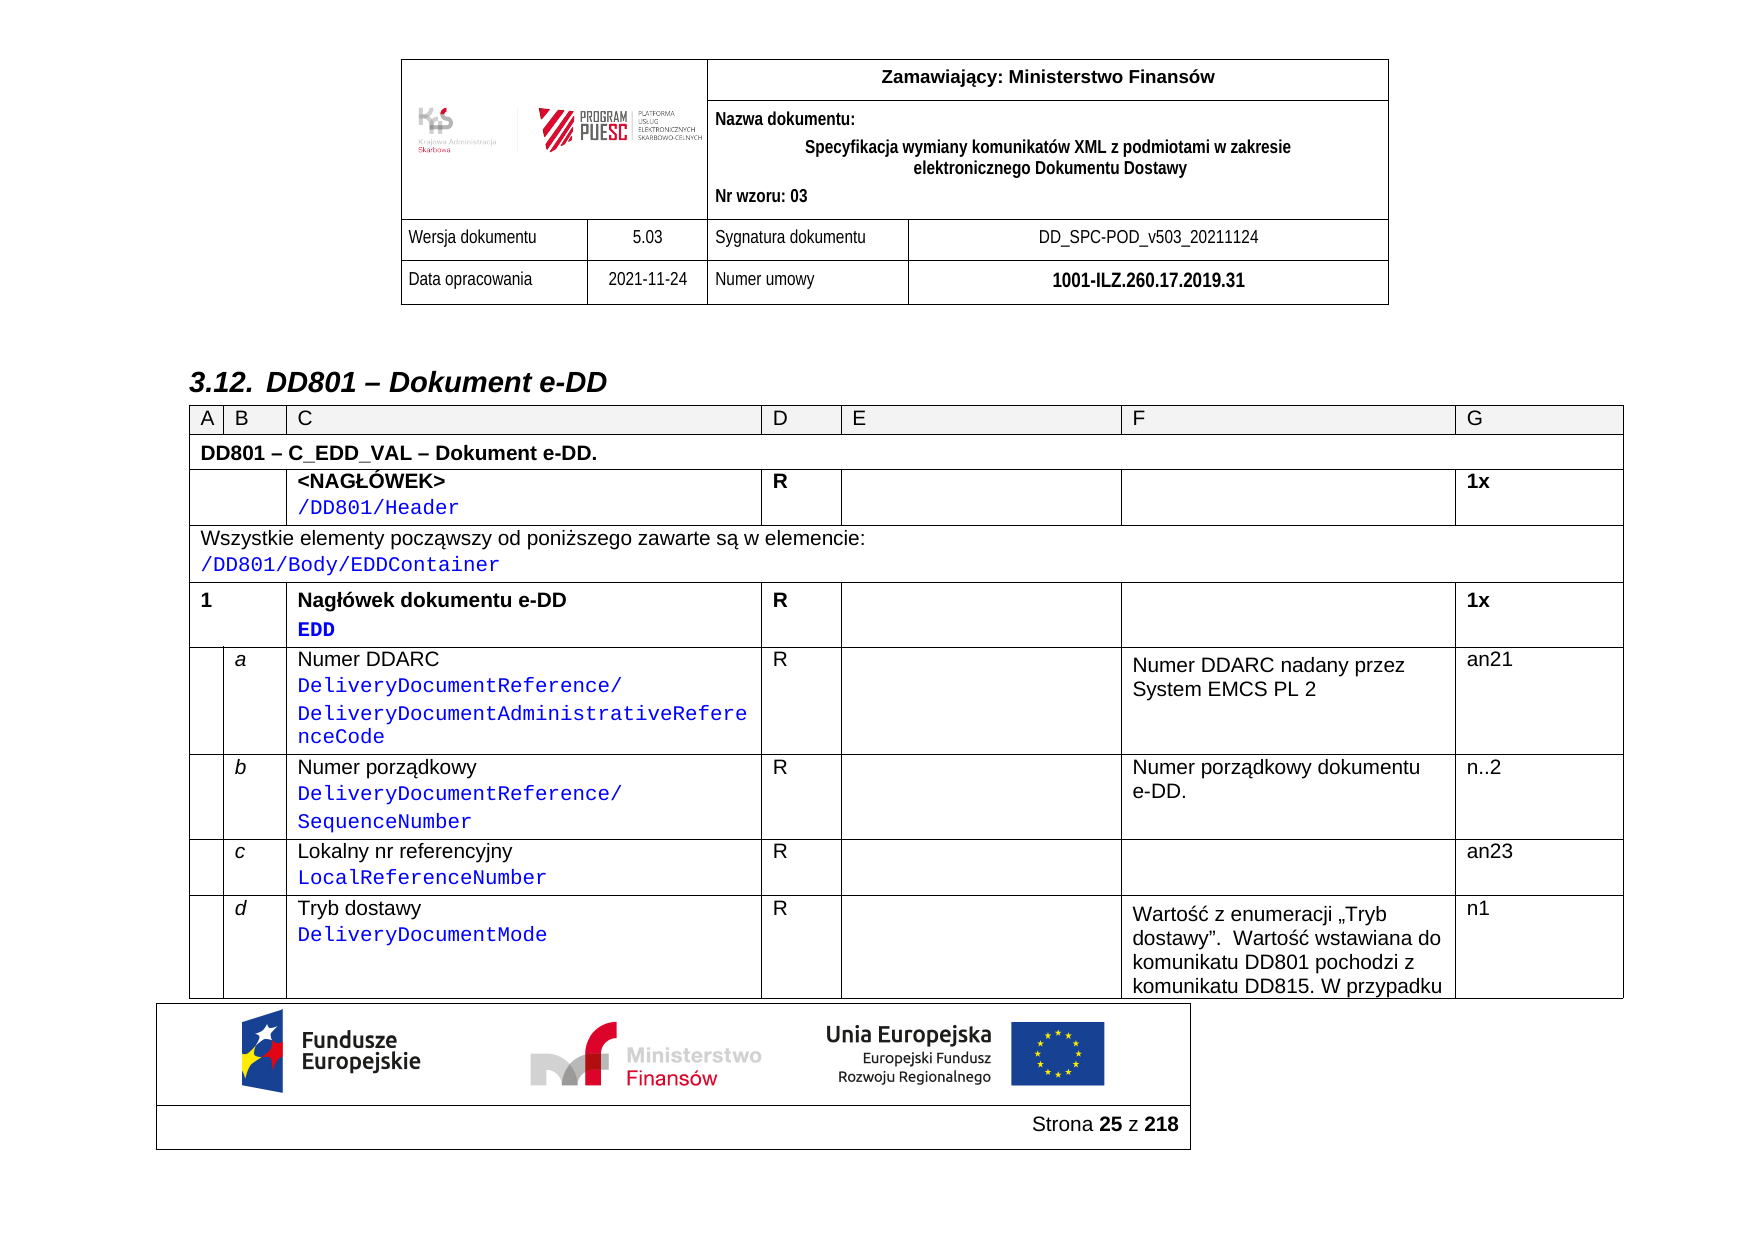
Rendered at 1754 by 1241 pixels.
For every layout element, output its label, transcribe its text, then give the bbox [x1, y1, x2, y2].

table_cell <NAGŁÓWEK> /DD801/Header [287, 470, 761, 525]
table_cell [190, 755, 223, 838]
table_cell a [224, 648, 286, 754]
table_cell R [762, 648, 841, 754]
table_cell [1122, 840, 1455, 895]
table_header C [287, 406, 761, 434]
table_cell Numer porządkowy DeliveryDocumentReference/ SequenceNumber [287, 755, 761, 838]
table_cell [842, 470, 1121, 525]
table_cell [190, 840, 223, 895]
table_cell [1122, 470, 1455, 525]
table_cell [190, 896, 223, 998]
table_cell Numer porządkowy dokumentu e-DD. [1122, 755, 1455, 838]
table_cell an21 [1456, 648, 1623, 754]
table_header D [762, 406, 841, 434]
table_cell [190, 470, 286, 525]
table_cell DD801 – C_EDD_VAL – Dokument e-DD. [190, 435, 1623, 469]
table_header A [190, 406, 223, 434]
table_cell R [762, 583, 841, 646]
table_header F [1122, 406, 1455, 434]
table_cell R [762, 840, 841, 895]
table_cell [842, 896, 1121, 998]
table_cell n..2 [1456, 755, 1623, 838]
table_cell 1x [1456, 583, 1623, 646]
table_cell b [224, 755, 286, 838]
picture [242, 1009, 1105, 1093]
table_cell Nagłówek dokumentu e-DD EDD [287, 583, 761, 646]
table_cell Numer DDARC nadany przez System EMCS PL 2 [1122, 648, 1455, 754]
table_cell d [224, 896, 286, 998]
table_cell 1 [190, 583, 286, 646]
table_cell 1x [1456, 470, 1623, 525]
table_cell Lokalny nr referencyjny LocalReferenceNumber [287, 840, 761, 895]
table_cell [190, 648, 223, 754]
table_cell R [762, 896, 841, 998]
table_header E [842, 406, 1121, 434]
table_cell R [762, 755, 841, 838]
table_cell c [224, 840, 286, 895]
table_cell [1122, 583, 1455, 646]
picture [408, 97, 702, 163]
table_cell an23 [1456, 840, 1623, 895]
table_cell Wszystkie elementy począwszy od poniższego zawarte są w elemencie: /DD801/Body/EDDContainer [190, 526, 1623, 582]
table_cell [842, 840, 1121, 895]
table_header B [224, 406, 286, 434]
table_cell Tryb dostawy DeliveryDocumentMode [287, 896, 761, 998]
table_cell [842, 583, 1121, 646]
table_cell Numer DDARC DeliveryDocumentReference/ DeliveryDocumentAdministrativeReferenceCode [287, 648, 761, 754]
table_cell [842, 648, 1121, 754]
table_header G [1456, 406, 1623, 434]
text DD801 – Dokument e-DD [189, 365, 1600, 399]
table_cell R [762, 470, 841, 525]
table_cell n1 [1456, 896, 1623, 998]
table_cell [842, 755, 1121, 838]
